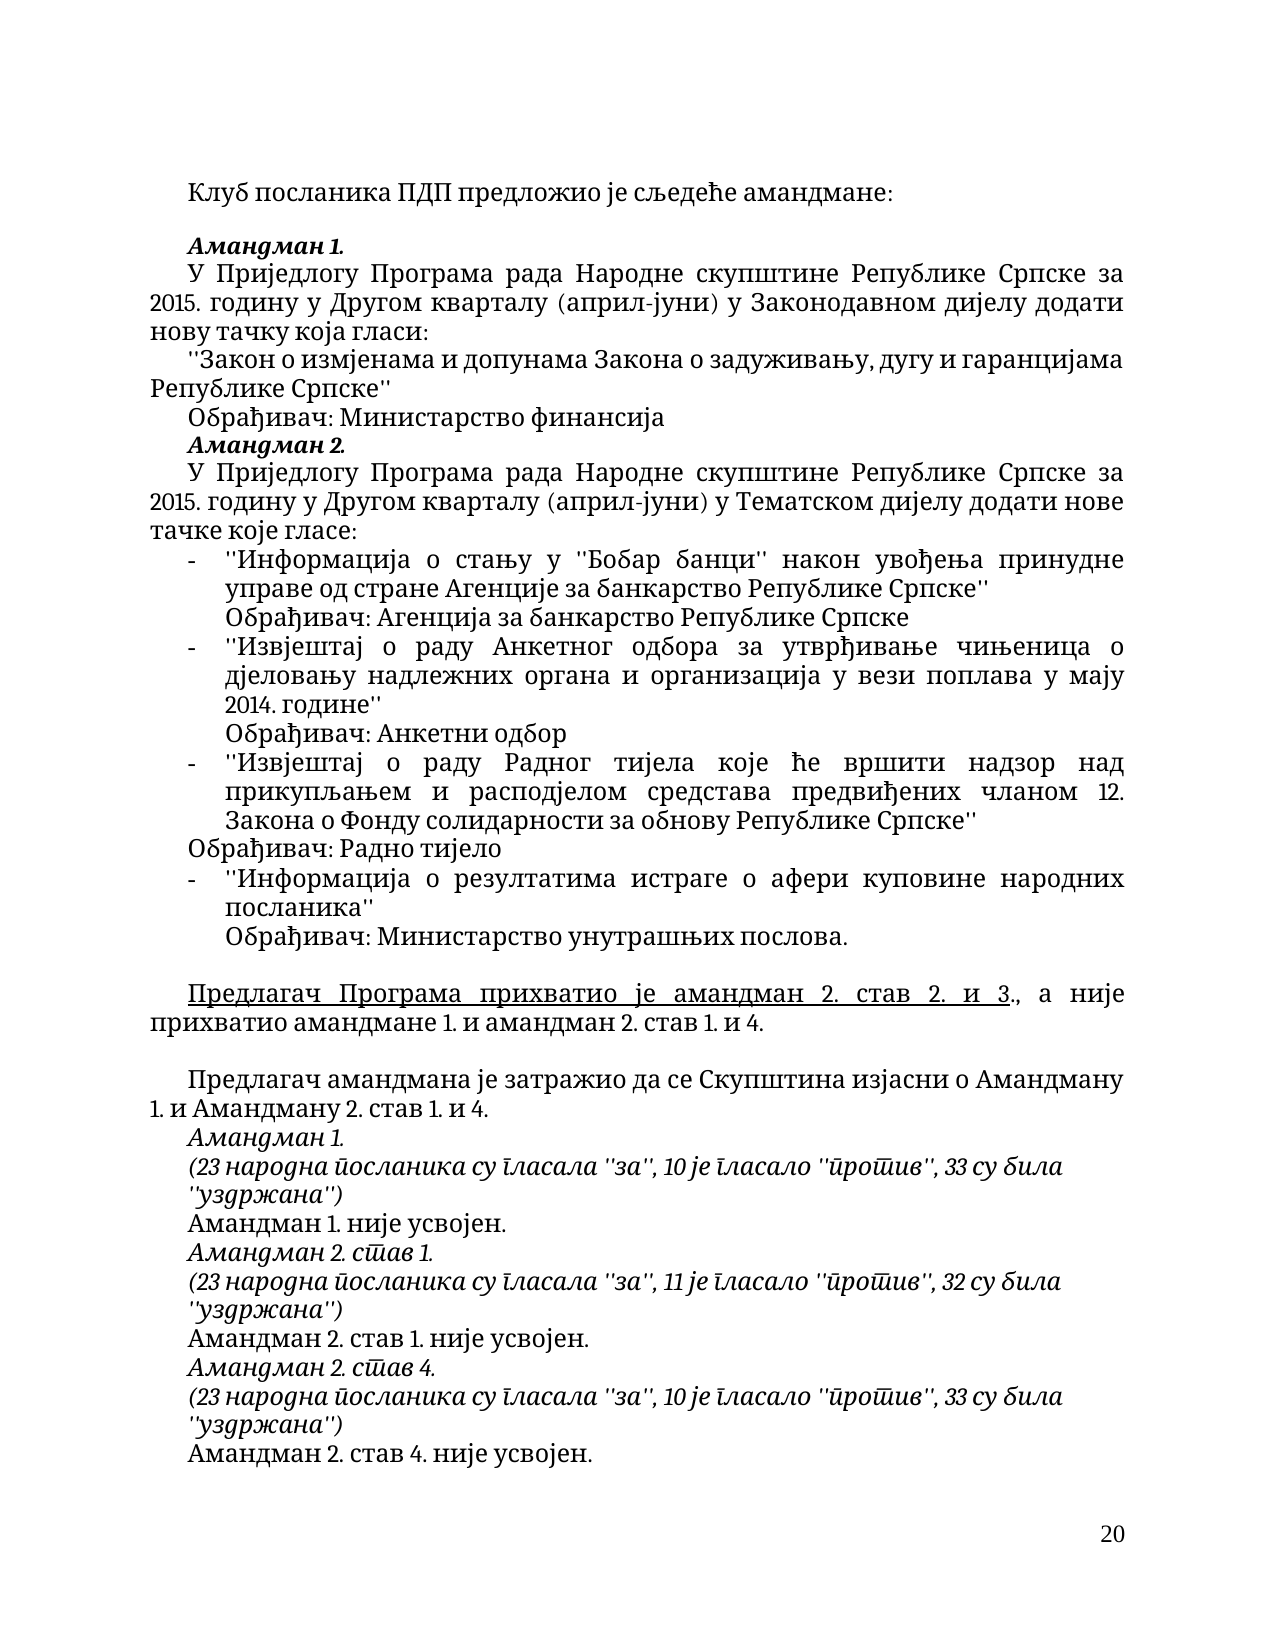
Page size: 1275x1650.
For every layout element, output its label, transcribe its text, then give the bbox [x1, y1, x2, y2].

list Обрађивач: Анкетни одбор [225, 719, 1125, 748]
text Обрађивач: Министарство унутрашњих послова. [150, 922, 1125, 951]
text Амандман 2. став 1. није усвојен. [150, 1325, 1125, 1354]
text У Приједлогу Програма рада Народне скупштине Републике Српске за 2015. годину у Другом кварталу (април-јуни) у Законодавном дијелу додати нову тачку која гласи: [150, 260, 1125, 346]
list ''Извјештај о раду Анкетног одбора за утврђивање чињеница о дјеловању надлежних органа и организација у вези поплава у мају 2014. године'' [187, 632, 1125, 719]
text Амандман 1. [150, 234, 1125, 260]
text (23 народна посланика су гласала ''за'', 11 је гласало ''против'', 32 су била [150, 1267, 1125, 1296]
text ''уздржана'') [150, 1296, 1125, 1325]
text Предлагач Програма прихватио је амандман 2. став 2. и 3., а није прихватио амандмане 1. и амандман 2. став 1. и 4. [150, 980, 1125, 1037]
text Амандман 2. став 4. није усвојен. [150, 1440, 1125, 1469]
text Амандман 2. став 1. [150, 1239, 1125, 1267]
text Амандман 1. није усвојен. [150, 1210, 1125, 1239]
text ''Закон о измјенама и допунама Закона о задуживању, дугу и гаранцијама Републике Српске'' [150, 346, 1125, 404]
text Предлагач амандмана је затражио да се Скупштина изјасни о Амандману 1. и Амандману 2. став 1. и 4. [150, 1066, 1125, 1124]
text Обрађивач: Агенција за банкарство Републике Српске [187, 604, 1125, 632]
list ''Извјештај о раду Радног тијела које ће вршити надзор над прикупљањем и расподјелом средстава предвиђених чланом 12. Закона о Фонду солидарности за обнову Републике Српске'' [187, 748, 1125, 835]
text (23 народна посланика су гласала ''за'', 10 је гласало ''против'', 33 су била [150, 1382, 1125, 1411]
text ''уздржана'') [150, 1181, 1125, 1210]
text Амандман 2. став 4. [150, 1354, 1125, 1382]
list Обрађивач: Радно тијело [187, 835, 1125, 864]
text Амандман 1. [150, 1124, 1125, 1152]
text ''уздржана'') [150, 1411, 1125, 1440]
text (23 народна посланика су гласала ''за'', 10 је гласало ''против'', 33 су била [150, 1152, 1125, 1181]
text Обрађивач: Министарство финансија [150, 404, 1125, 433]
text Клуб посланика ПДП предложио је сљедеће амандмане: [150, 179, 1125, 207]
text Амандман 2. [150, 433, 1125, 459]
text У Приједлогу Програма рада Народне скупштине Републике Српске за 2015. годину у Другом кварталу (април-јуни) у Тематском дијелу додати нове тачке које гласе: [150, 459, 1125, 545]
list ''Информација о резултатима истраге о афери куповине народних посланика'' [187, 864, 1125, 922]
list ''Информација о стању у ''Бобар банци'' након увођења принудне управе од стране Агенције за банкарство Републике Српске'' [187, 545, 1125, 604]
